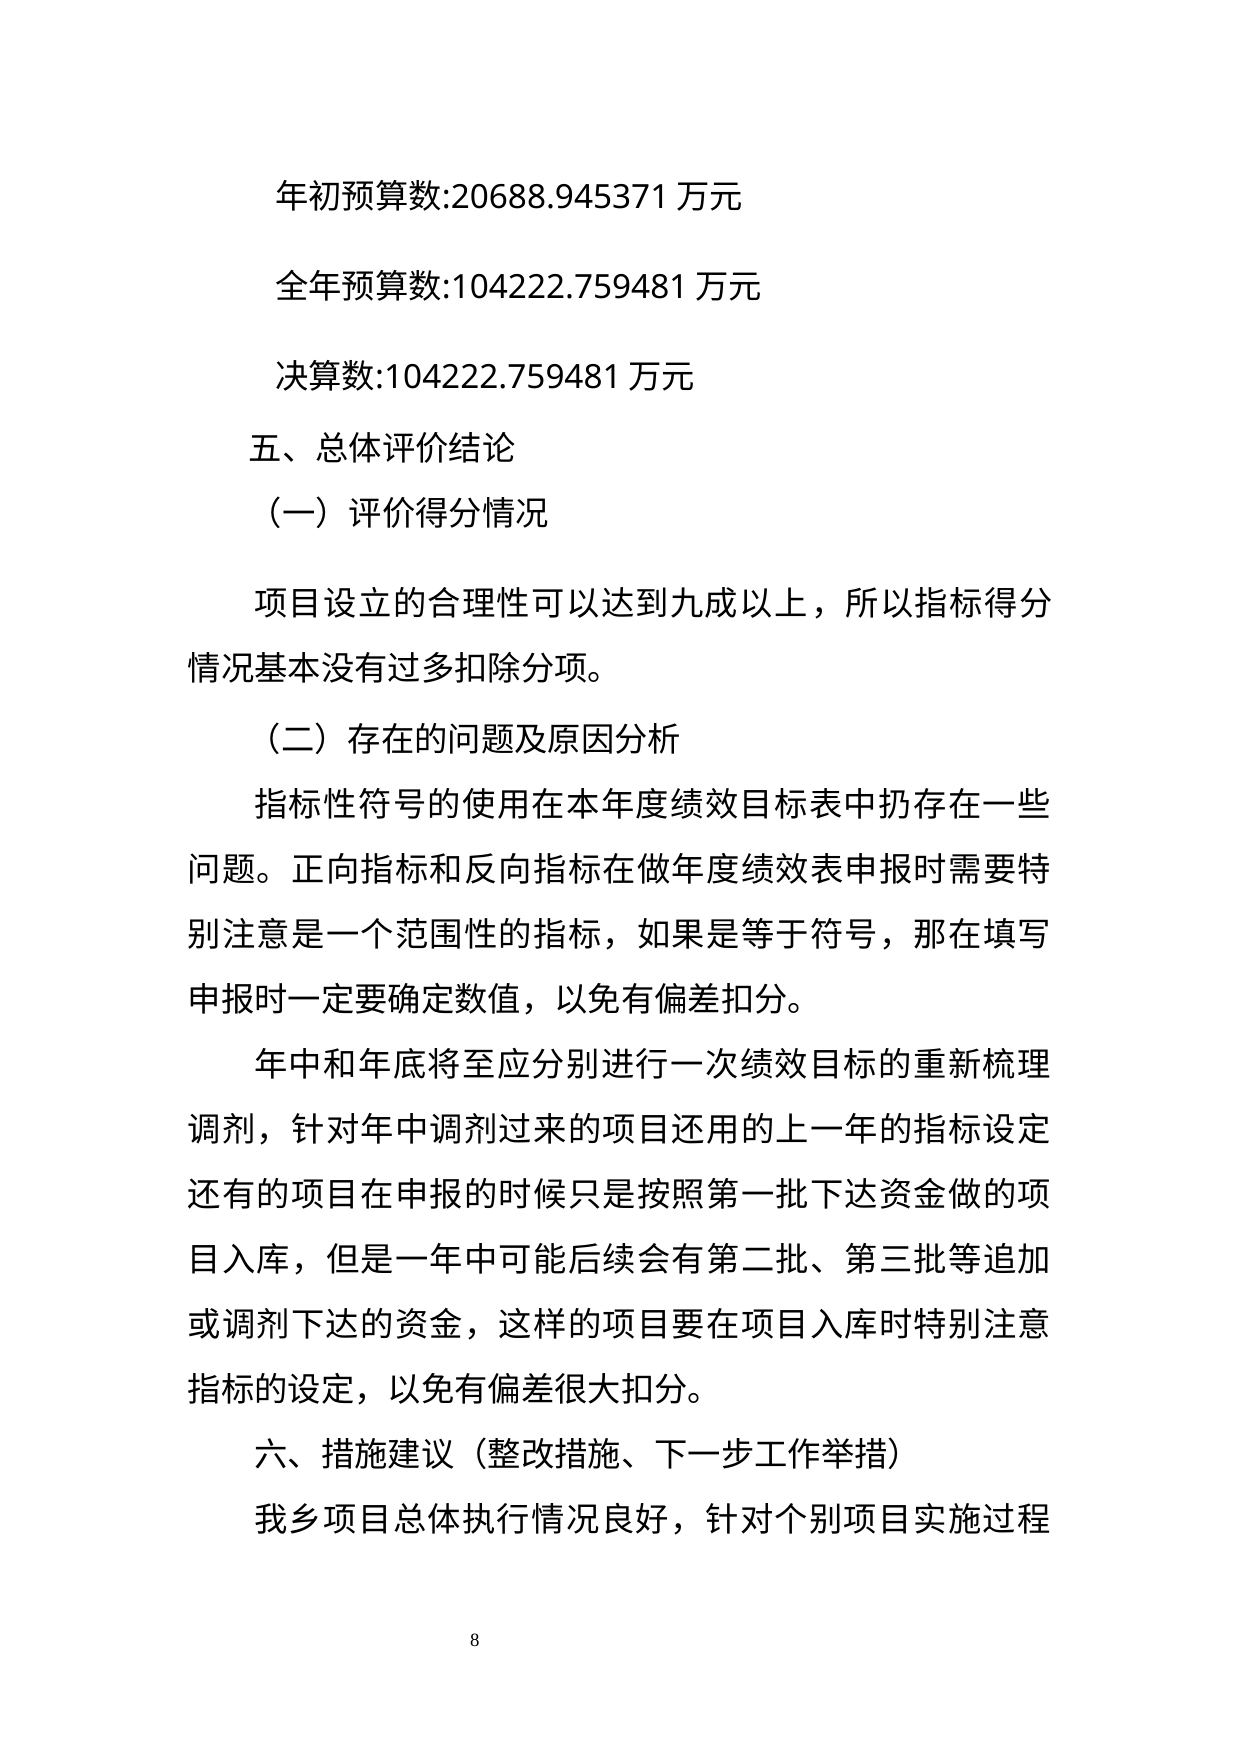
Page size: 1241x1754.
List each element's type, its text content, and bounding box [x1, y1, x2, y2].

list （二）存在的问题及原因分析 [247, 704, 1053, 769]
title 全年预算数:104222.759481万元 [275, 252, 1053, 317]
title 决算数:104222.759481万元 [275, 342, 1053, 407]
text 五、总体评价结论 [198, 413, 1053, 478]
text 六、措施建议（整改措施、下一步工作举措） [187, 1419, 1053, 1484]
title 年初预算数:20688.945371万元 [275, 162, 1053, 227]
text （一）评价得分情况 [198, 478, 1053, 543]
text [187, 1484, 1053, 1549]
title 年中和年底将至应分别进行一次绩效目标的重新梳理调剂，针对年中调剂过来的项目还用的上一年的指标设定还有的项目在申报的时候只是按照第一批下达资金做的项目入库，但是一年中可能后续会有第二批、第三批等追加或调剂下达的资金，这样的项目要在项目入库时特别注意指标的设定，以免有偏差很大扣分。 [187, 1029, 1053, 1419]
title 项目设立的合理性可以达到九成以上，所以指标得分情况基本没有过多扣除分项。 [187, 568, 1053, 698]
title 指标性符号的使用在本年度绩效目标表中扔存在一些问题。正向指标和反向指标在做年度绩效表申报时需要特别注意是一个范围性的指标，如果是等于符号，那在填写申报时一定要确定数值，以免有偏差扣分。 [187, 769, 1053, 1029]
